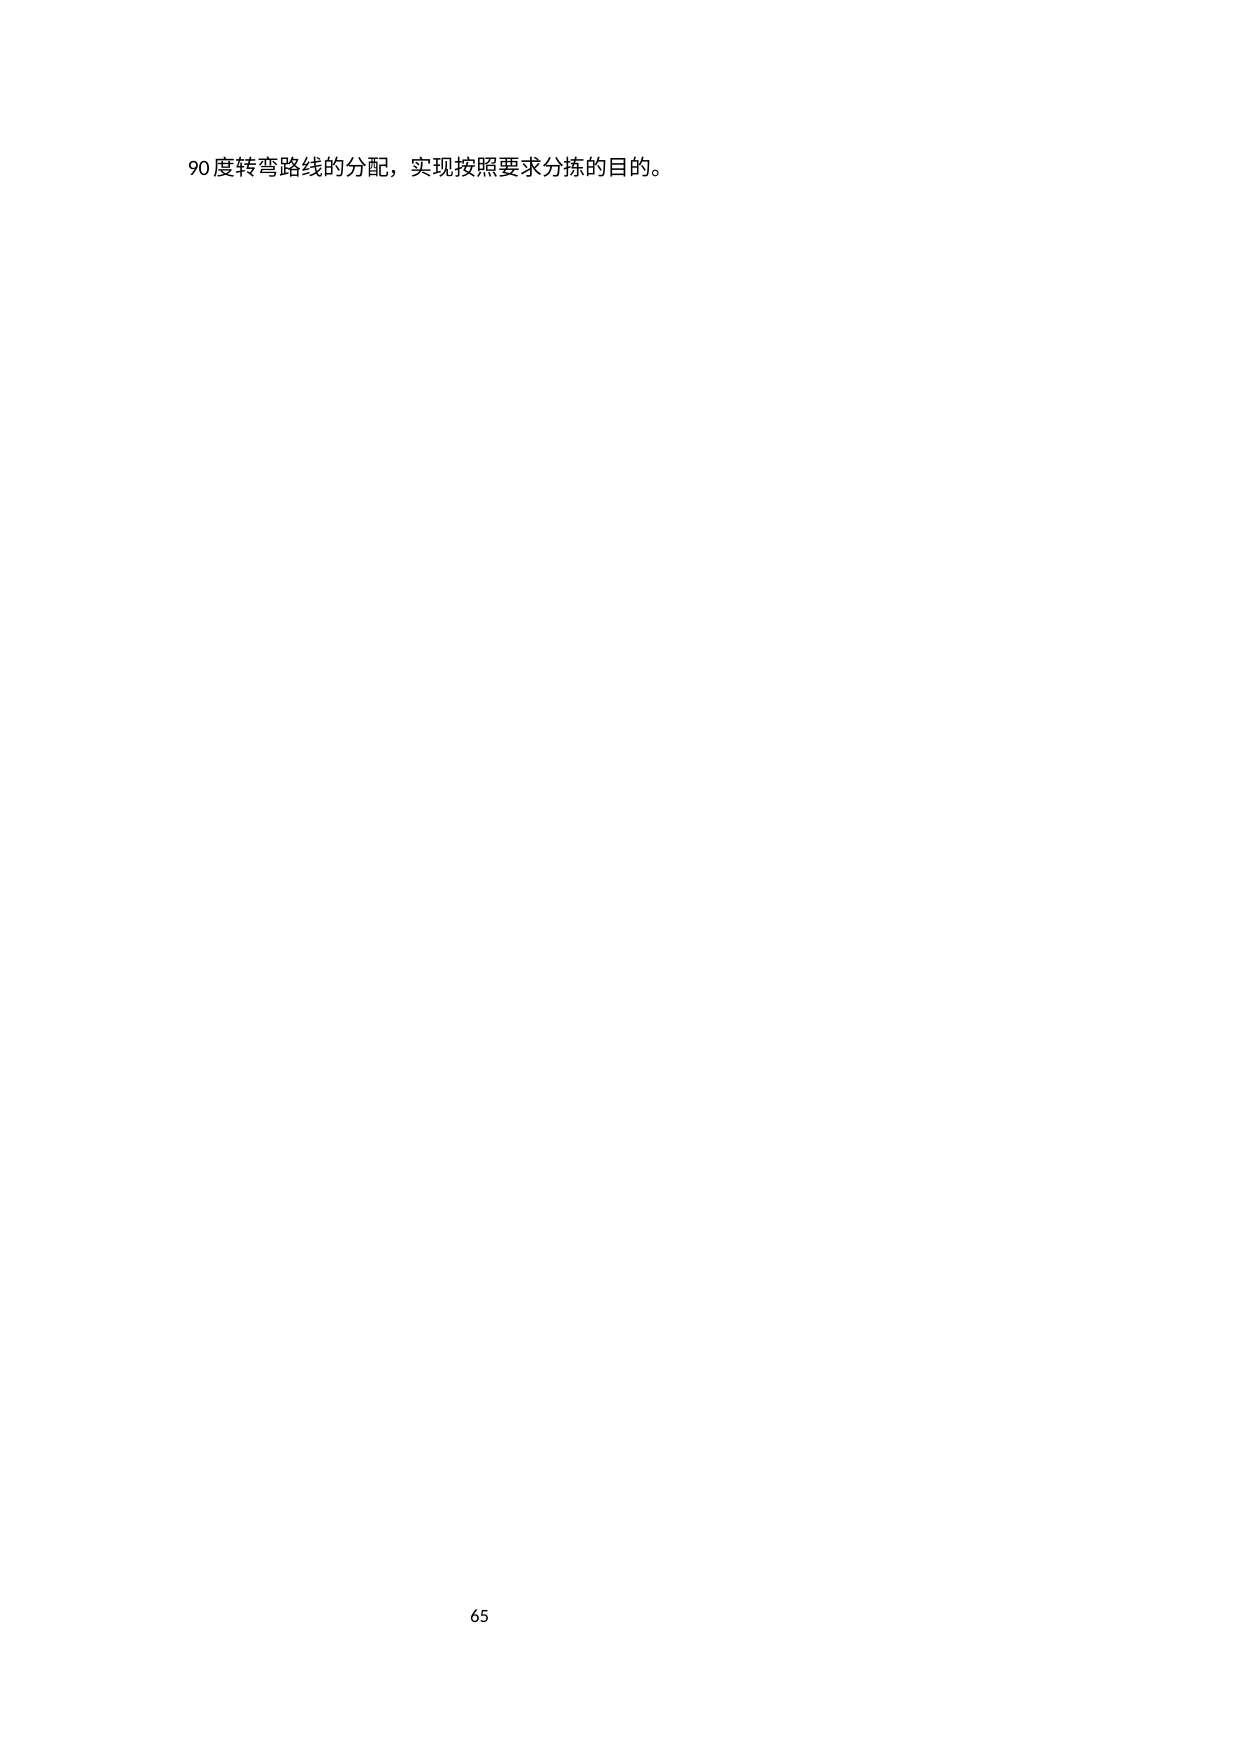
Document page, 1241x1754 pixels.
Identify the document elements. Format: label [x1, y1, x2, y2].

text [187, 150, 1053, 182]
